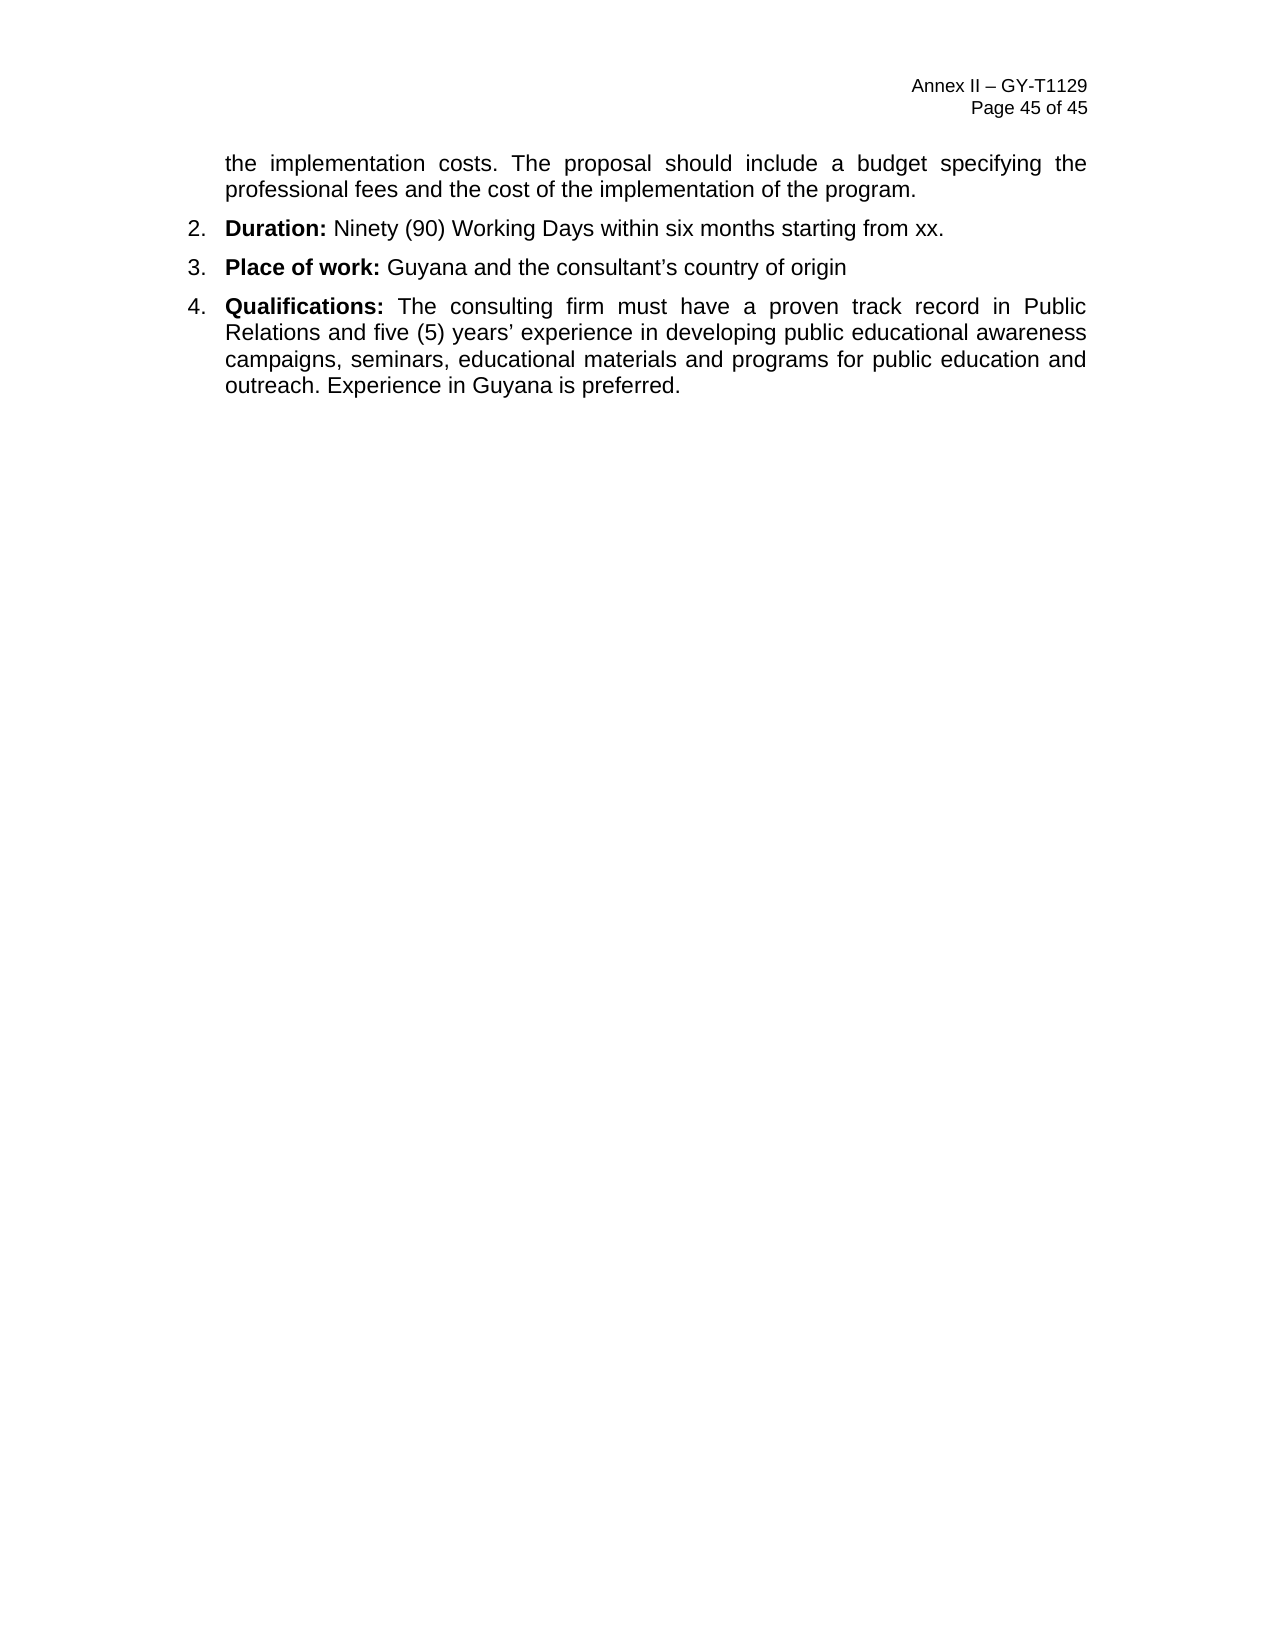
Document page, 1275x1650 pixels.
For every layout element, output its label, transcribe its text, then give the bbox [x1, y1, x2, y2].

list Qualifications: The consulting firm must have a proven track record in Public Relations and five (5) years’ experience in developing public educational awareness campaigns, seminars, educational materials and programs for public education and outreach. Experience in Guyana is preferred. [187, 293, 1087, 398]
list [187, 150, 1087, 203]
list Place of work: Guyana and the consultant’s country of origin [187, 254, 1087, 280]
list Duration: Ninety (90) Working Days within six months starting from xx. [187, 215, 1087, 242]
